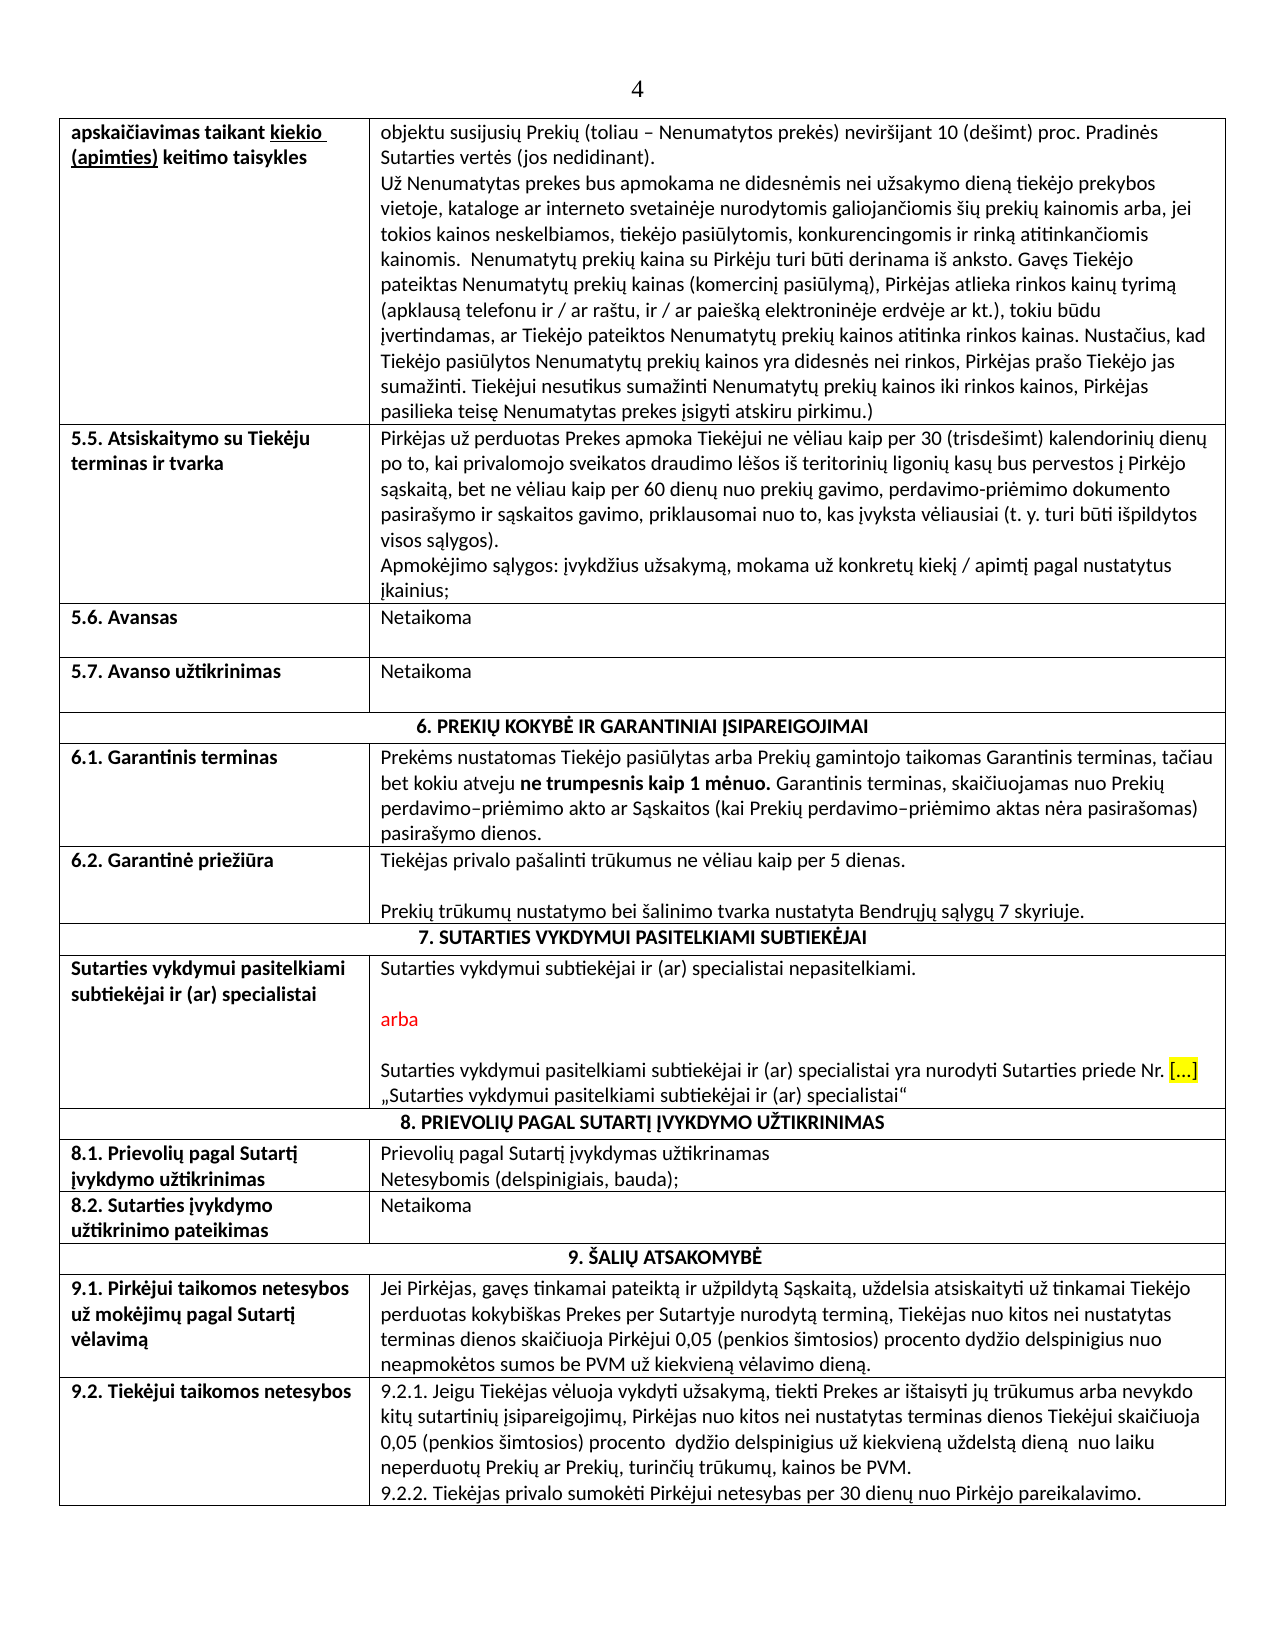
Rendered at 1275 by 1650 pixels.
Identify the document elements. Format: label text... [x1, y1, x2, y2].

table_cell Sutarties vykdymui pasitelkiami subtiekėjai ir (ar) specialistai [60, 956, 369, 1108]
table_cell Pirkėjas už perduotas Prekes apmoka Tiekėjui ne vėliau kaip per 30 (trisdešimt) kalendorinių dienų po to, kai privalomojo sveikatos draudimo lėšos iš teritorinių ligonių kasų bus pervestos į Pirkėjo sąskaitą, bet ne vėliau kaip per 60 dienų nuo prekių gavimo, perdavimo-priėmimo dokumento pasirašymo ir sąskaitos gavimo, priklausomai nuo to, kas įvyksta vėliausiai (t. y. turi būti išpildytos visos sąlygos). Apmokėjimo sąlygos: įvykdžius užsakymą, mokama už konkretų kiekį / apimtį pagal nustatytus įkainius; [370, 425, 1225, 603]
table_cell Netaikoma [370, 1192, 1225, 1243]
table_cell 8.2. Sutarties įvykdymo užtikrinimo pateikimas [60, 1192, 369, 1243]
table_cell 8.1. Prievolių pagal Sutartį įvykdymo užtikrinimas [60, 1140, 369, 1191]
table_cell 9.2.1. Jeigu Tiekėjas vėluoja vykdyti užsakymą, tiekti Prekes ar ištaisyti jų trūkumus arba nevykdo kitų sutartinių įsipareigojimų, Pirkėjas nuo kitos nei nustatytas terminas dienos Tiekėjui skaičiuoja 0,05 (penkios šimtosios) procento dydžio delspinigius už kiekvieną uždelstą dieną nuo laiku neperduotų Prekių ar Prekių, turinčių trūkumų, kainos be PVM. 9.2.2. Tiekėjas privalo sumokėti Pirkėjui netesybas per 30 dienų nuo Pirkėjo pareikalavimo. [370, 1378, 1225, 1505]
table_cell 6. PREKIŲ KOKYBĖ IR GARANTINIAI ĮSIPAREIGOJIMAI [60, 713, 1225, 743]
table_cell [60, 119, 369, 424]
table_cell 6.2. Garantinė priežiūra [60, 847, 369, 923]
table_cell 8. PRIEVOLIŲ PAGAL SUTARTĮ ĮVYKDYMO UŽTIKRINIMAS [60, 1109, 1225, 1139]
table_cell Prekėms nustatomas Tiekėjo pasiūlytas arba Prekių gamintojo taikomas Garantinis terminas, tačiau bet kokiu atveju ne trumpesnis kaip 1 mėnuo. Garantinis terminas, skaičiuojamas nuo Prekių perdavimo–priėmimo akto ar Sąskaitos (kai Prekių perdavimo–priėmimo aktas nėra pasirašomas) pasirašymo dienos. [370, 744, 1225, 846]
table_cell 5.6. Avansas [60, 604, 369, 657]
table_cell 6.1. Garantinis terminas [60, 744, 369, 846]
table_cell Sutarties vykdymui subtiekėjai ir (ar) specialistai nepasitelkiami. arba Sutarties vykdymui pasitelkiami subtiekėjai ir (ar) specialistai yra nurodyti Sutarties priede Nr. [...] „Sutarties vykdymui pasitelkiami subtiekėjai ir (ar) specialistai“ [370, 956, 1225, 1108]
table_cell Jei Pirkėjas, gavęs tinkamai pateiktą ir užpildytą Sąskaitą, uždelsia atsiskaityti už tinkamai Tiekėjo perduotas kokybiškas Prekes per Sutartyje nurodytą terminą, Tiekėjas nuo kitos nei nustatytas terminas dienos skaičiuoja Pirkėjui 0,05 (penkios šimtosios) procento dydžio delspinigius nuo neapmokėtos sumos be PVM už kiekvieną vėlavimo dieną. [370, 1275, 1225, 1377]
table_cell Netaikoma [370, 604, 1225, 657]
table_cell Tiekėjas privalo pašalinti trūkumus ne vėliau kaip per 5 dienas. Prekių trūkumų nustatymo bei šalinimo tvarka nustatyta Bendrųjų sąlygų 7 skyriuje. [370, 847, 1225, 923]
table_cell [370, 119, 1225, 424]
table_cell 9.2. Tiekėjui taikomos netesybos [60, 1378, 369, 1505]
table_cell 9. ŠALIŲ ATSAKOMYBĖ [60, 1244, 1225, 1274]
table_cell 7. SUTARTIES VYKDYMUI PASITELKIAMI SUBTIEKĖJAI [60, 924, 1225, 954]
table_cell Prievolių pagal Sutartį įvykdymas užtikrinamas Netesybomis (delspinigiais, bauda); [370, 1140, 1225, 1191]
table_cell 5.5. Atsiskaitymo su Tiekėju terminas ir tvarka [60, 425, 369, 603]
table_cell 9.1. Pirkėjui taikomos netesybos už mokėjimų pagal Sutartį vėlavimą [60, 1275, 369, 1377]
table_cell 5.7. Avanso užtikrinimas [60, 658, 369, 712]
table_cell Netaikoma [370, 658, 1225, 712]
